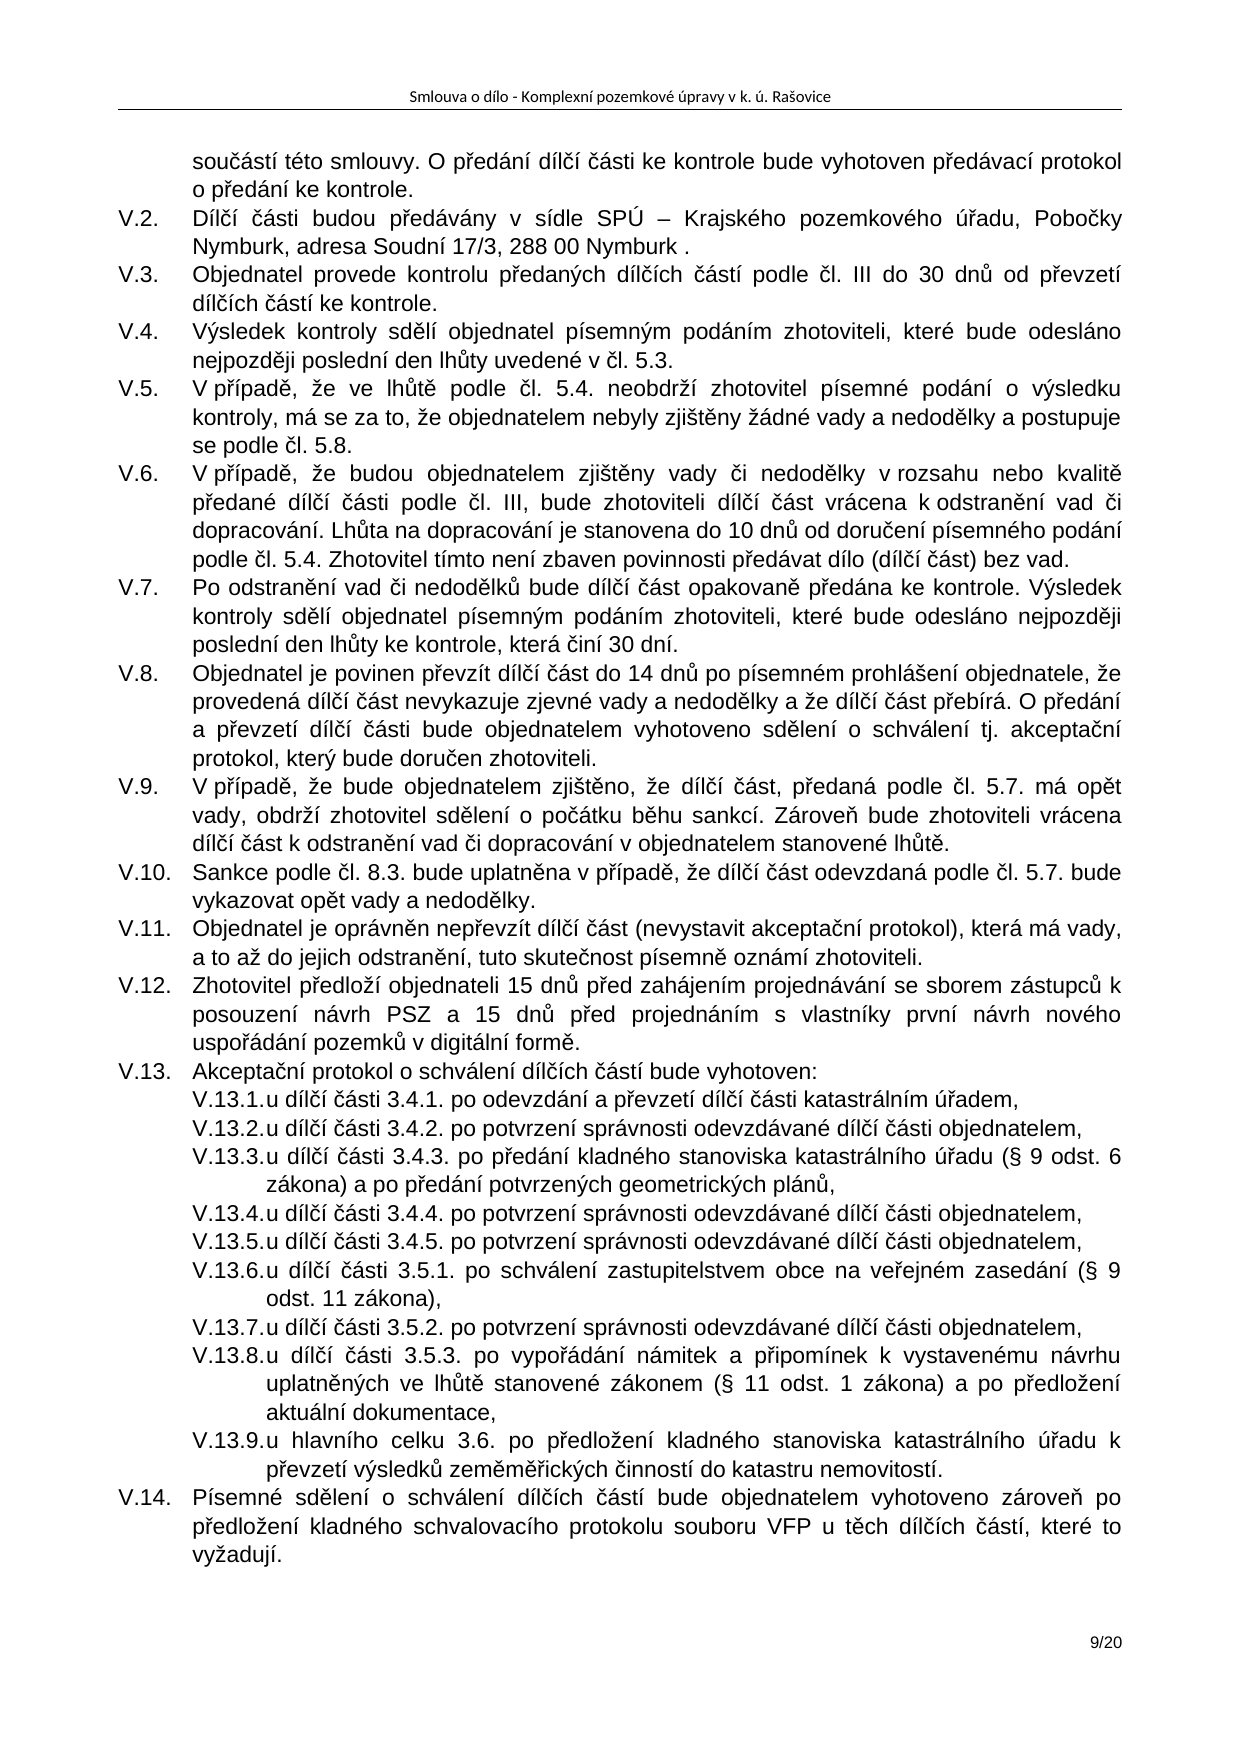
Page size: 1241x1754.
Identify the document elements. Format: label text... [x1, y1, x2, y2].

text u dílčí části 3.4.5. po potvrzení správnosti odevzdávané dílčí části objednatelem, [192, 1228, 1122, 1254]
list Objednatel je povinen převzít dílčí část do 14 dnů po písemném prohlášení objednatele, že provedená dílčí část nevykazuje zjevné vady a nedodělky a že dílčí část přebírá. O předání a převzetí dílčí části bude objednatelem vyhotoveno sdělení o schválení tj. akceptační protokol, který bude doručen zhotoviteli. [118, 659, 1122, 771]
list V případě, že ve lhůtě podle čl. 5.4. neobdrží zhotovitel písemné podání o výsledku kontroly, má se za to, že objednatelem nebyly zjištěny žádné vady a nedodělky a postupuje se podle čl. 5.8. [118, 375, 1122, 458]
text u dílčí části 3.5.1. po schválení zastupitelstvem obce na veřejném zasedání (§ 9 odst. 11 zákona), [192, 1257, 1122, 1311]
list Po odstranění vad či nedodělků bude dílčí část opakovaně předána ke kontrole. Výsledek kontroly sdělí objednatel písemným podáním zhotoviteli, které bude odesláno nejpozději poslední den lhůty ke kontrole, která činí 30 dní. [118, 574, 1122, 657]
list Objednatel provede kontrolu předaných dílčích částí podle čl. III do 30 dnů od převzetí dílčích částí ke kontrole. [118, 261, 1122, 316]
list V případě, že budou objednatelem zjištěny vady či nedodělky v rozsahu nebo kvalitě předané dílčí části podle čl. III, bude zhotoviteli dílčí část vrácena k odstranění vad či dopracování. Lhůta na dopracování je stanovena do 10 dnů od doručení písemného podání podle čl. 5.4. Zhotovitel tímto není zbaven povinnosti předávat dílo (dílčí část) bez vad. [118, 460, 1122, 572]
text u dílčí části 3.5.2. po potvrzení správnosti odevzdávané dílčí části objednatelem, [192, 1313, 1122, 1340]
list V případě, že bude objednatelem zjištěno, že dílčí část, předaná podle čl. 5.7. má opět vady, obdrží zhotovitel sdělení o počátku běhu sankcí. Zároveň bude zhotoviteli vrácena dílčí část k odstranění vad či dopracování v objednatelem stanovené lhůtě. [118, 773, 1122, 856]
text u hlavního celku 3.6. po předložení kladného stanoviska katastrálního úřadu k převzetí výsledků zeměměřických činností do katastru nemovitostí. [192, 1427, 1122, 1482]
list Sankce podle čl. 8.3. bude uplatněna v případě, že dílčí část odevzdaná podle čl. 5.7. bude vykazovat opět vady a nedodělky. [118, 858, 1122, 913]
list Písemné sdělení o schválení dílčích částí bude objednatelem vyhotoveno zároveň po předložení kladného schvalovacího protokolu souboru VFP u těch dílčích částí, které to vyžadují. [118, 1484, 1122, 1567]
list Zhotovitel předloží objednateli 15 dnů před zahájením projednávání se sborem zástupců k posouzení návrh PSZ a 15 dnů před projednáním s vlastníky první návrh nového uspořádání pozemků v digitální formě. [118, 972, 1122, 1056]
list Dílčí části budou předávány v sídle SPÚ – Krajského pozemkového úřadu, Pobočky Nymburk, adresa Soudní 17/3, 288 00 Nymburk . [118, 204, 1122, 259]
list Akceptační protokol o schválení dílčích částí bude vyhotoven: [118, 1058, 1122, 1084]
text u dílčí části 3.4.1. po odevzdání a převzetí dílčí části katastrálním úřadem, [192, 1086, 1122, 1112]
text u dílčí části 3.4.3. po předání kladného stanoviska katastrálního úřadu (§ 9 odst. 6 zákona) a po předání potvrzených geometrických plánů, [192, 1143, 1122, 1198]
text u dílčí části 3.5.3. po vypořádání námitek a připomínek k vystavenému návrhu uplatněných ve lhůtě stanovené zákonem (§ 11 odst. 1 zákona) a po předložení aktuální dokumentace, [192, 1342, 1122, 1425]
text u dílčí části 3.4.4. po potvrzení správnosti odevzdávané dílčí části objednatelem, [192, 1200, 1122, 1226]
text u dílčí části 3.4.2. po potvrzení správnosti odevzdávané dílčí části objednatelem, [192, 1114, 1122, 1141]
list Objednatel je oprávněn nepřevzít dílčí část (nevystavit akceptační protokol), která má vady, a to až do jejich odstranění, tuto skutečnost písemně oznámí zhotoviteli. [118, 915, 1122, 970]
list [118, 148, 1122, 202]
list Výsledek kontroly sdělí objednatel písemným podáním zhotoviteli, které bude odesláno nejpozději poslední den lhůty uvedené v čl. 5.3. [118, 318, 1122, 373]
